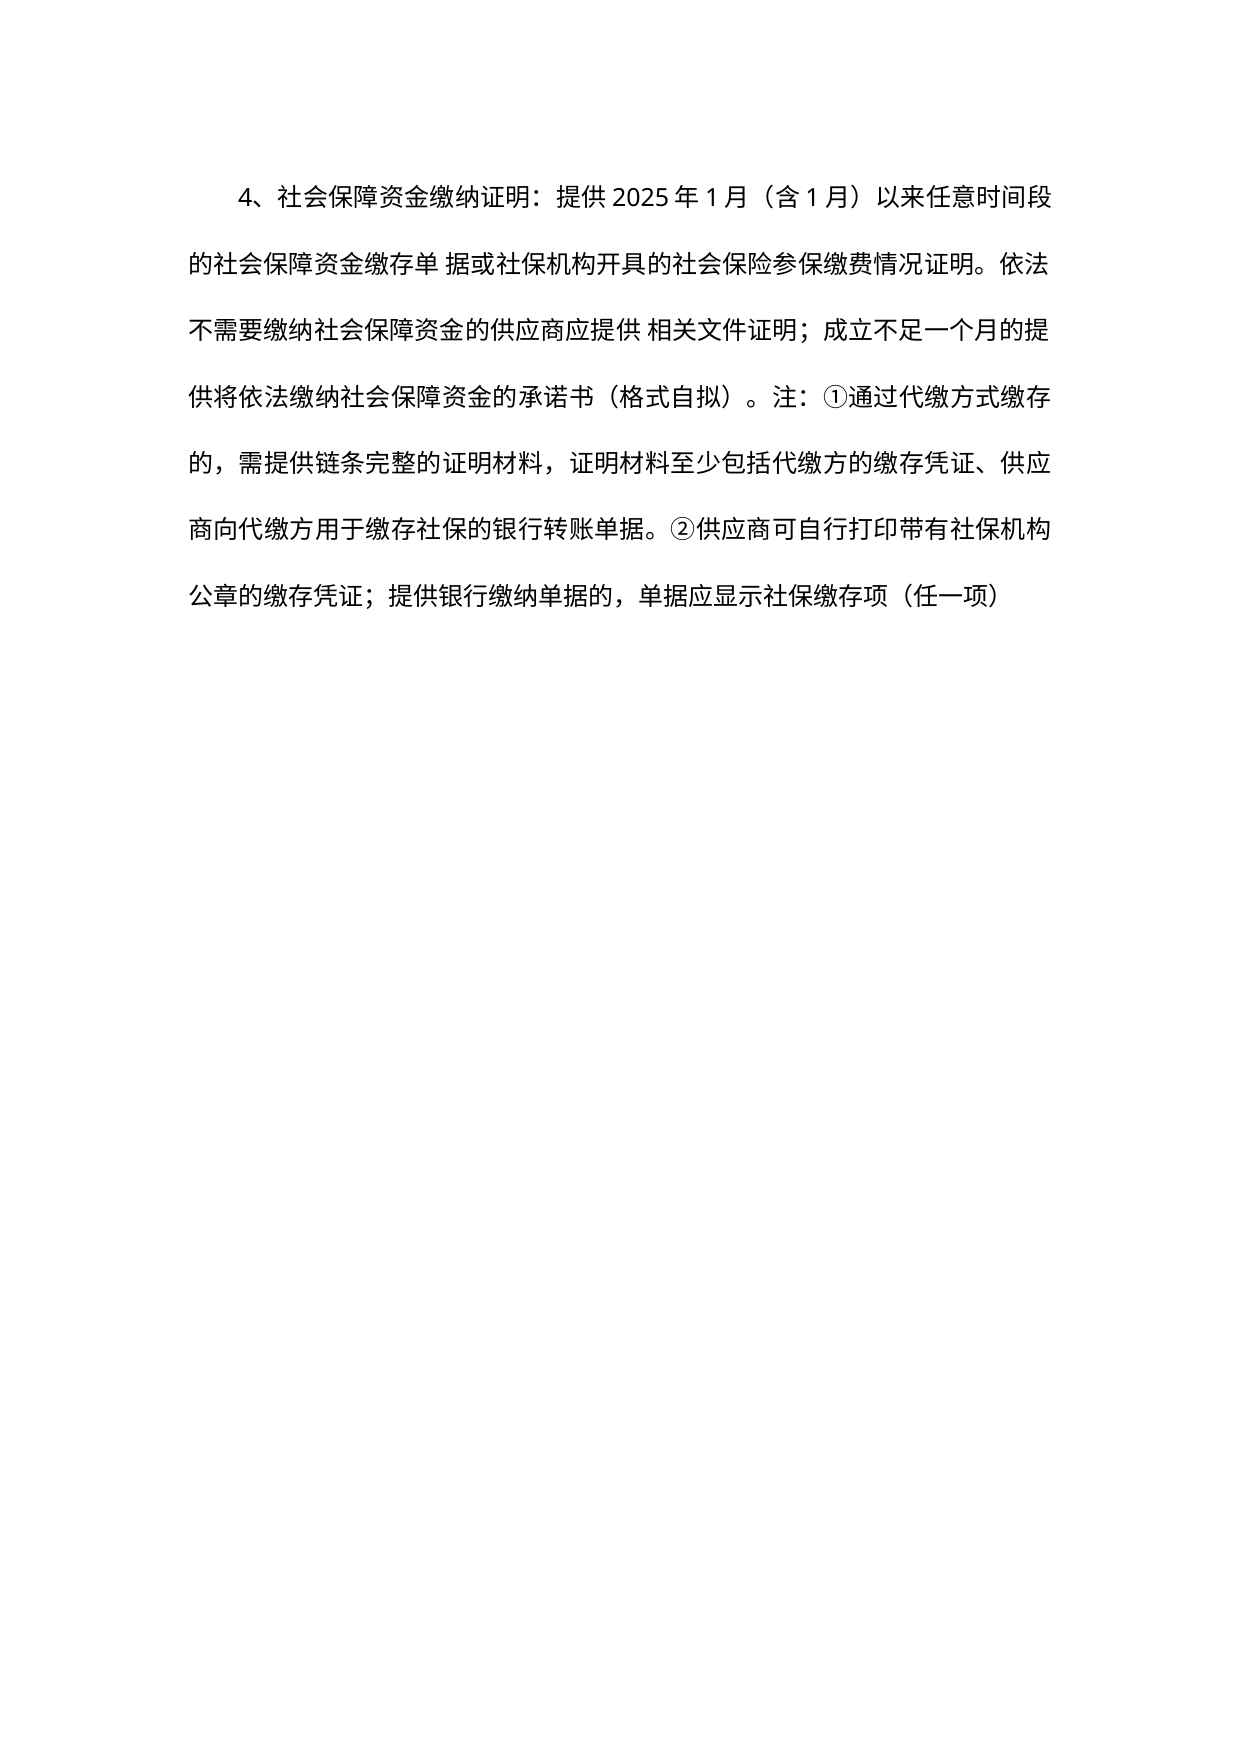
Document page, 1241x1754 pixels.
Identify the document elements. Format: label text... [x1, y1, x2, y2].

text 4、社会保障资金缴纳证明：提供2025年1月（含1月）以来任意时间段的社会保障资金缴存单 据或社保机构开具的社会保险参保缴费情况证明。依法不需要缴纳社会保障资金的供应商应提供 相关文件证明；成立不足一个月的提供将依法缴纳社会保障资金的承诺书（格式自拟）。注：①通过代缴方式缴存的，需提供链条完整的证明材料，证明材料至少包括代缴方的缴存凭证、供应商向代缴方用于缴存社保的银行转账单据。②供应商可自行打印带有社保机构公章的缴存凭证；提供银行缴纳单据的，单据应显示社保缴存项（任一项） [188, 162, 1052, 628]
